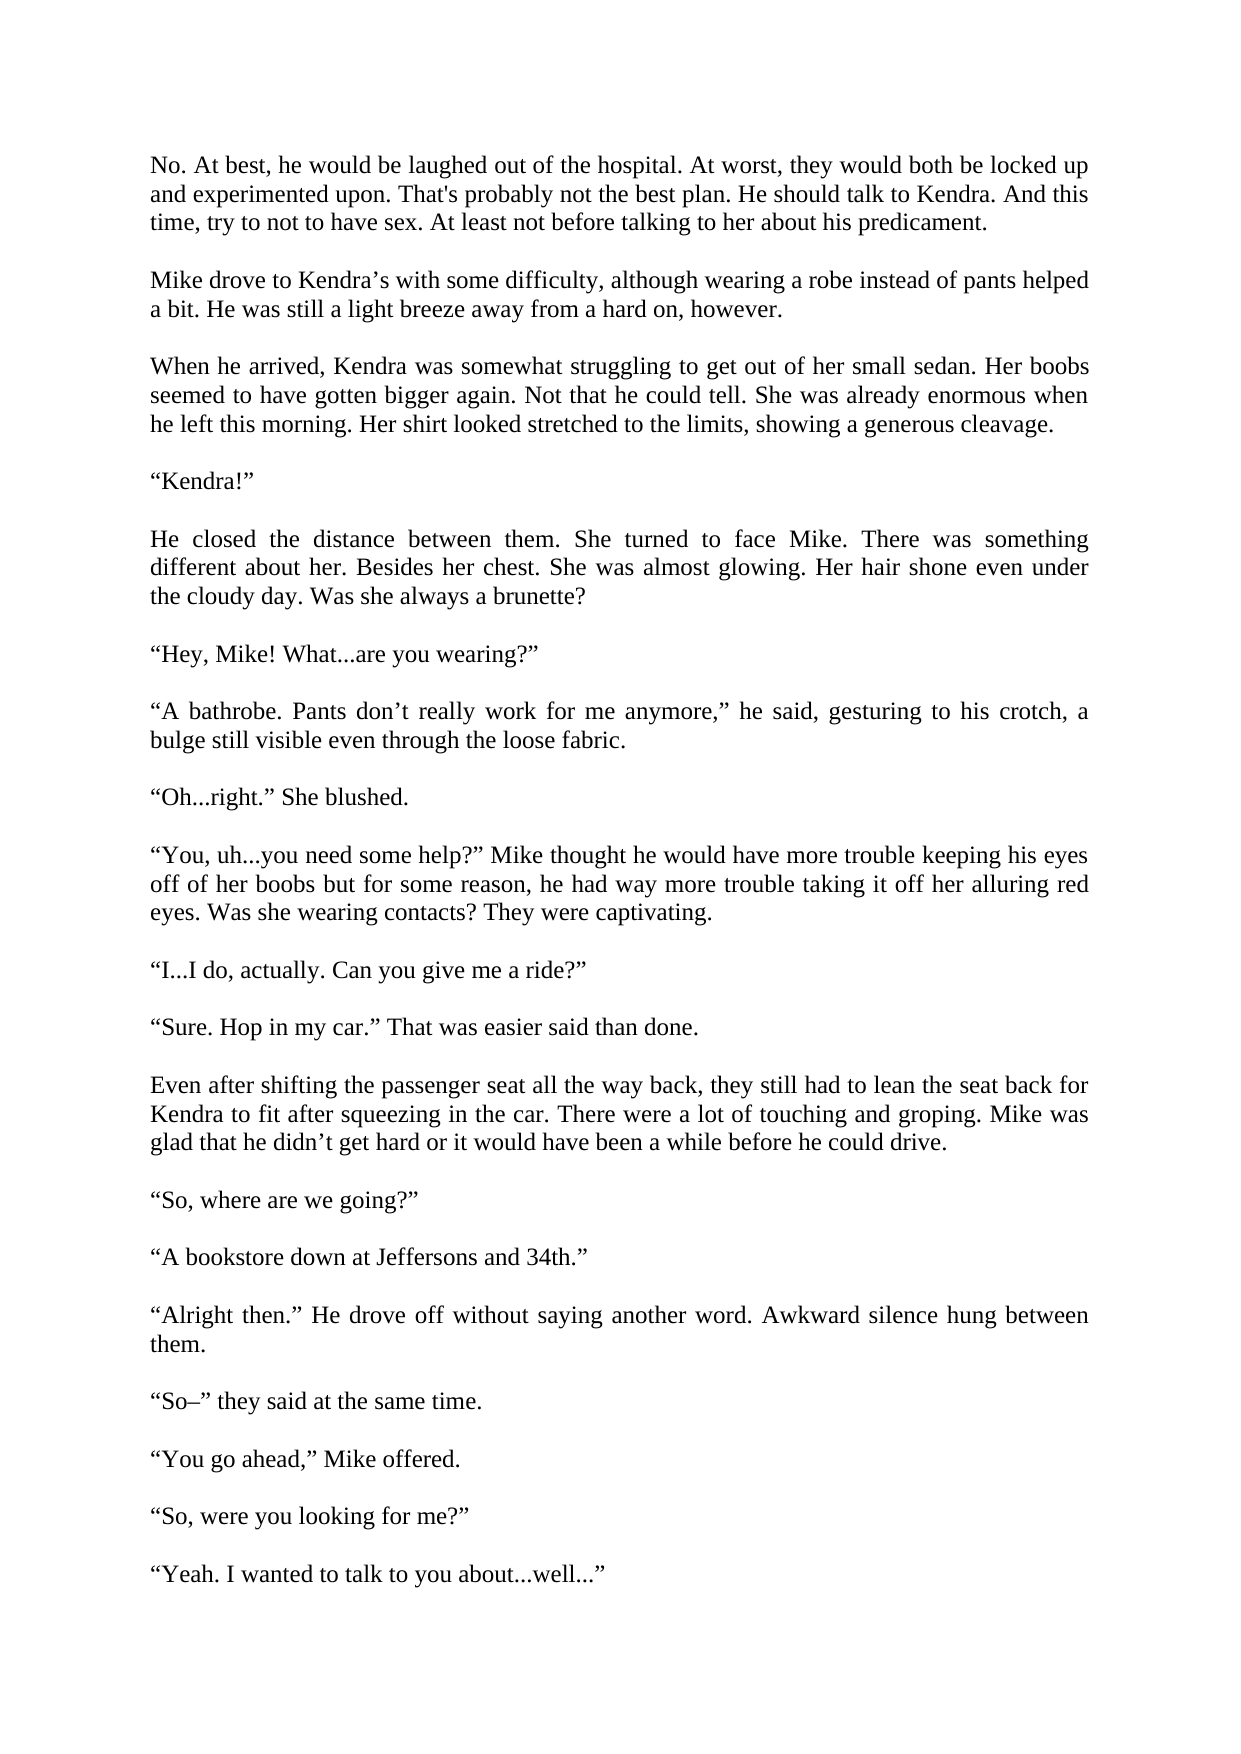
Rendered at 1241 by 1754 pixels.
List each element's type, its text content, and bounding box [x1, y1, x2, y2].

text “A bathrobe. Pants don’t really work for me anymore,” he said, gesturing to his crotch, a bulge still visible even through the loose fabric. [150, 696, 1090, 754]
text “Hey, Mike! What...are you wearing?” [150, 639, 1090, 667]
text “You go ahead,” Mike offered. [150, 1444, 1090, 1472]
text “Alright then.” He drove off without saying another word. Awkward silence hung between them. [150, 1300, 1090, 1357]
text “Sure. Hop in my car.” That was easier said than done. [150, 1012, 1090, 1041]
text “So, where are we going?” [150, 1185, 1090, 1214]
text “You, uh...you need some help?” Mike thought he would have more trouble keeping his eyes off of her boobs but for some reason, he had way more trouble taking it off her alluring red eyes. Was she wearing contacts? They were captivating. [150, 840, 1090, 926]
text When he arrived, Kendra was somewhat struggling to get out of her small sedan. Her boobs seemed to have gotten bigger again. Not that he could tell. She was already enormous when he left this morning. Her shirt looked stretched to the limits, showing a generous cleavage. [150, 351, 1090, 437]
text “I...I do, actually. Can you give me a ride?” [150, 955, 1090, 984]
text Mike drove to Kendra’s with some difficulty, although wearing a robe instead of pants helped a bit. He was still a light breeze away from a hard on, however. [150, 265, 1090, 322]
text He closed the distance between them. She turned to face Mike. There was something different about her. Besides her chest. She was almost glowing. Her hair shone even under the cloudy day. Was she always a brunette? [150, 524, 1090, 610]
text “Kendra!” [150, 466, 1090, 495]
text “So–” they said at the same time. [150, 1386, 1090, 1415]
text “Yeah. I wanted to talk to you about...well...” [150, 1559, 1090, 1587]
text “Oh...right.” She blushed. [150, 782, 1090, 811]
text “So, were you looking for me?” [150, 1501, 1090, 1530]
text Even after shifting the passenger seat all the way back, they still had to lean the seat back for Kendra to fit after squeezing in the car. There were a lot of touching and groping. Mike was glad that he didn’t get hard or it would have been a while before he could drive. [150, 1070, 1090, 1156]
text “A bookstore down at Jeffersons and 34th.” [150, 1242, 1090, 1271]
text No. At best, he would be laughed out of the hospital. At worst, they would both be locked up and experimented upon. That's probably not the best plan. He should talk to Kendra. And this time, try to not to have sex. At least not before talking to her about his predicament. [150, 150, 1090, 236]
